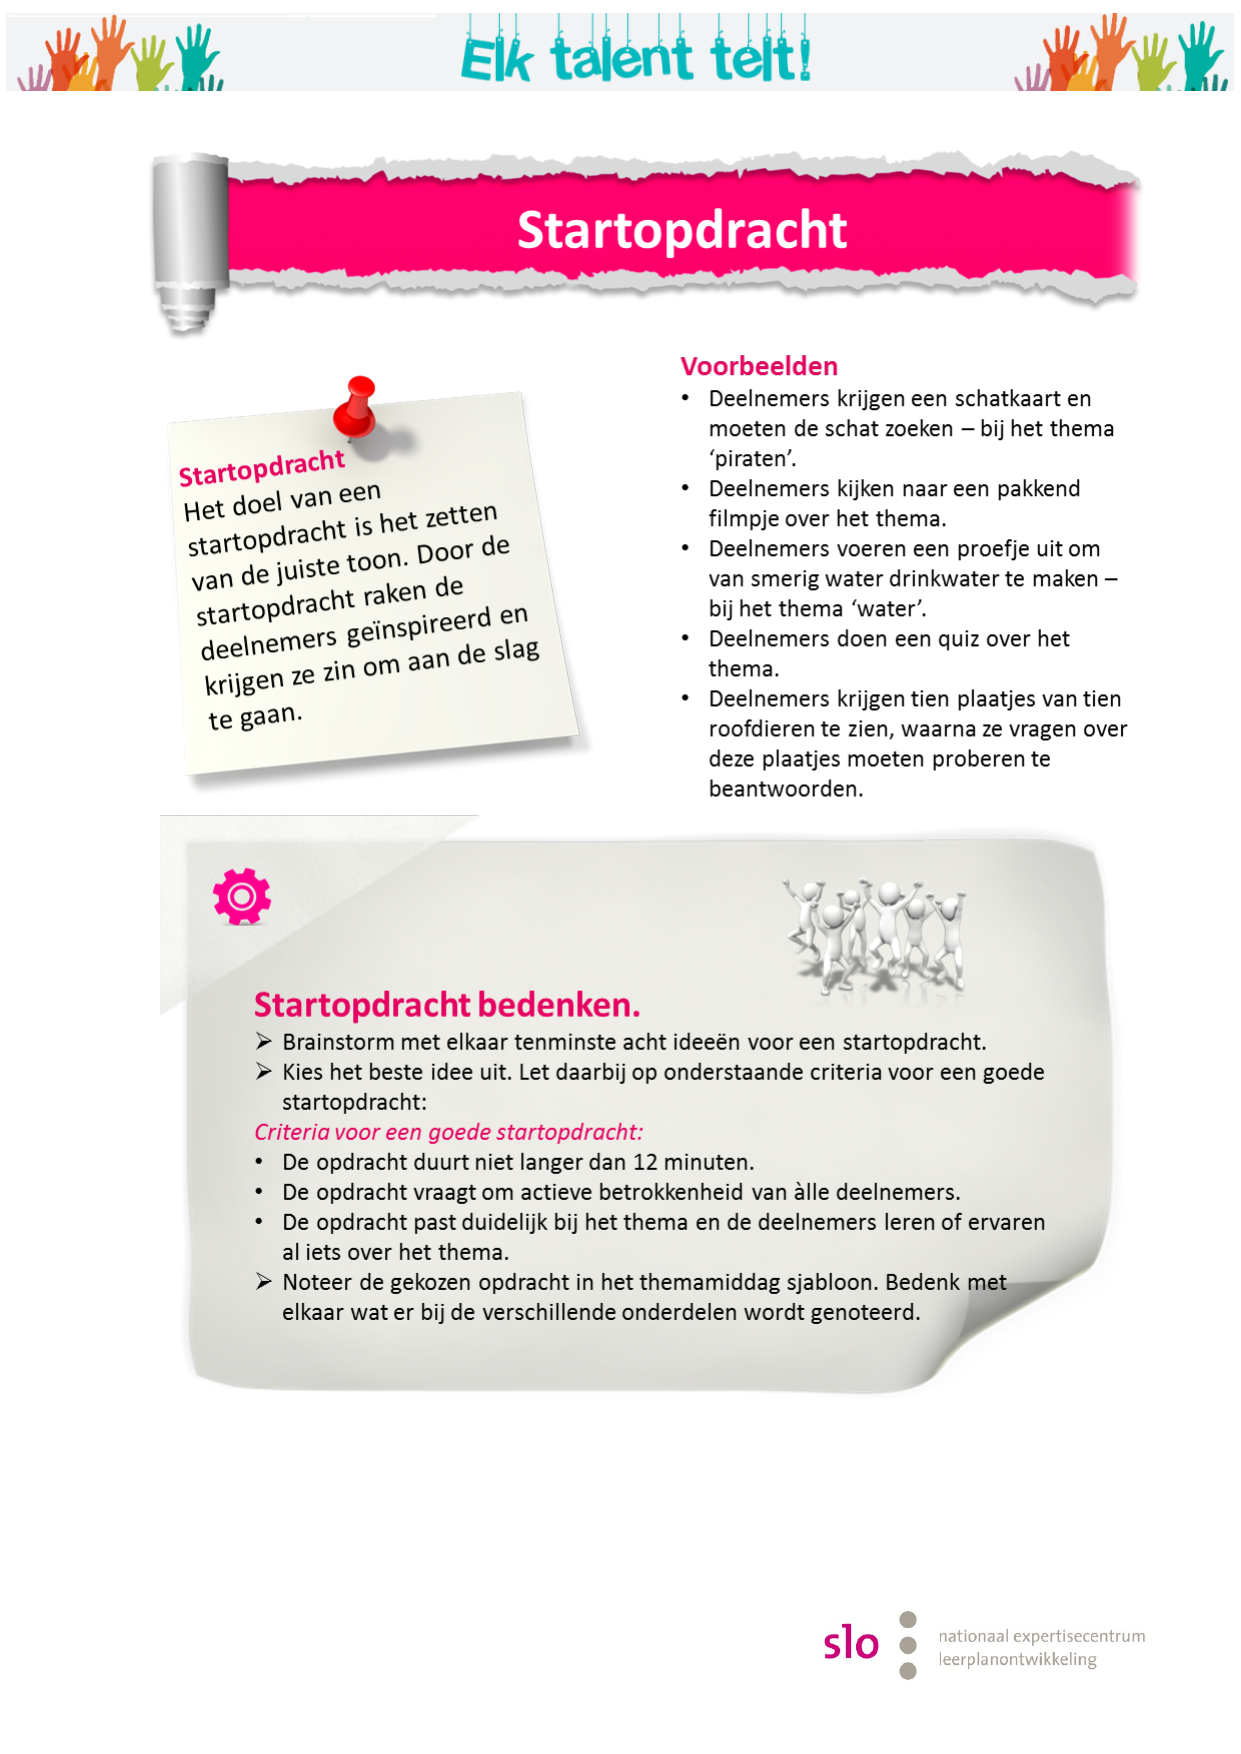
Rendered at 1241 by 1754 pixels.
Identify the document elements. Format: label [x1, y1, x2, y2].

picture [147, 147, 1150, 1405]
picture [5, 13, 1235, 91]
picture [793, 1606, 1172, 1687]
